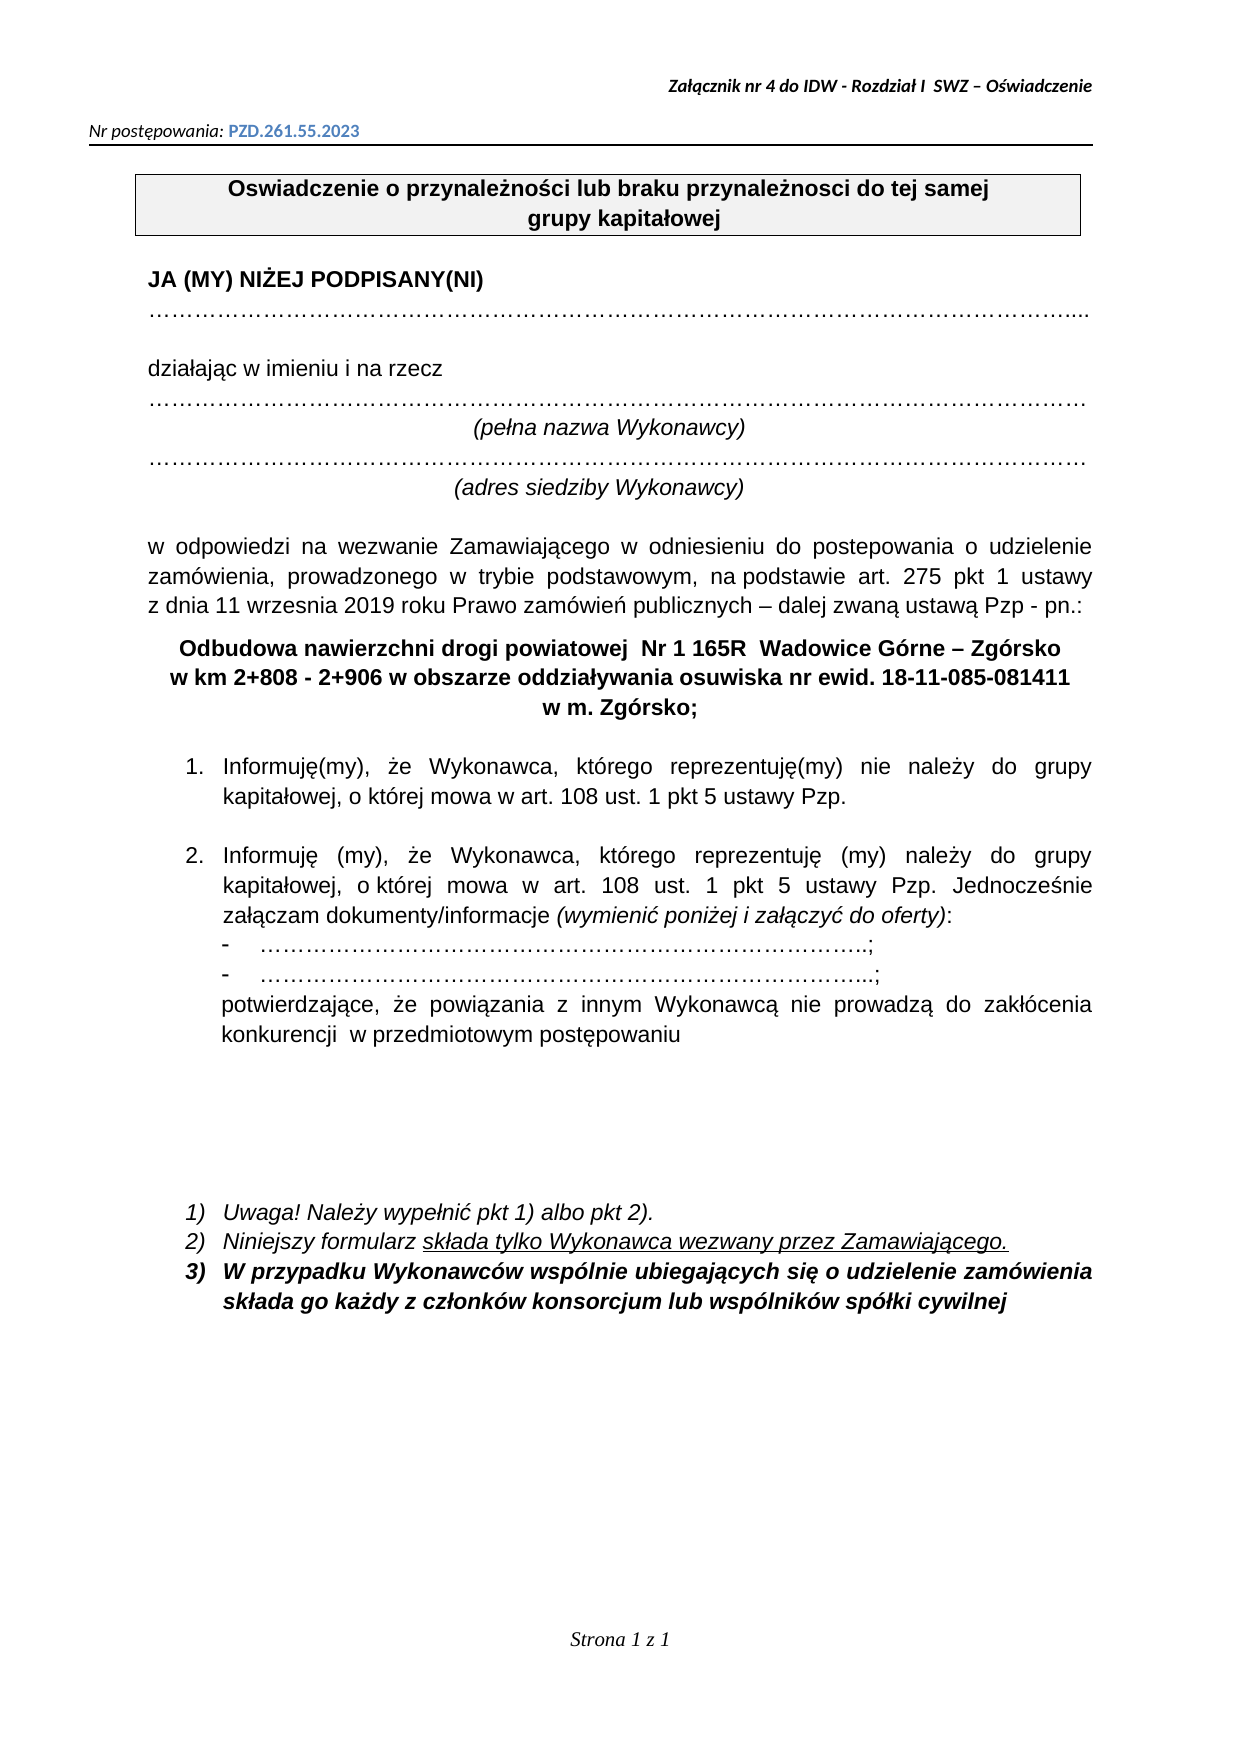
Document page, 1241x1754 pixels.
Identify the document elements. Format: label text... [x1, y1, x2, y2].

text JA (MY) NIŻEJ PODPISANY(NI) [148, 266, 1093, 292]
text (adres siedziby Wykonawcy) [373, 474, 1093, 500]
list Informuję(my), że Wykonawca, którego reprezentuję(my) nie należy do grupy kapitałowej, o której mowa w art. 108 ust. 1 pkt 5 ustawy Pzp. [185, 753, 1093, 809]
text w odpowiedzi na wezwanie Zamawiającego w odniesieniu do postepowania o udzielenie zamówienia, prowadzonego w trybie podstawowym, na podstawie art. 275 pkt 1 ustawy z dnia 11 wrzesnia 2019 roku Prawo zamówień publicznych – dalej zwaną ustawą Pzp - pn.: [148, 533, 1093, 619]
list W przypadku Wykonawców wspólnie ubiegających się o udzielenie zamówienia składa go każdy z członków konsorcjum lub wspólników spółki cywilnej [185, 1258, 1093, 1314]
text …………………………………………………………………………………………………………… [148, 444, 1093, 470]
text w km 2+808 - 2+906 w obszarze oddziaływania osuwiska nr ewid. 18-11-085-081411 [148, 664, 1093, 691]
text w m. Zgórsko; [148, 694, 1093, 720]
table_header Oswiadczenie o przynależności lub braku przynależnosci do tej samej grupy kapitałowej [136, 175, 1080, 235]
list Uwaga! Należy wypełnić pkt 1) albo pkt 2). [185, 1199, 1093, 1225]
text Odbudowa nawierzchni drogi powiatowej Nr 1 165R Wadowice Górne – Zgórsko [148, 634, 1093, 661]
text …………………………………………………………………………………………………………… [148, 384, 1093, 411]
list ……………………………………………………………………..; [221, 931, 1093, 958]
list Informuję (my), że Wykonawca, którego reprezentuję (my) należy do grupy kapitałowej, o której mowa w art. 108 ust. 1 pkt 5 ustawy Pzp. Jednocześnie załączam dokumenty/informacje (wymienić poniżej i załączyć do oferty): [185, 842, 1093, 928]
text działając w imieniu i na rzecz [148, 355, 1093, 381]
list ……………………………………………………………………...; [221, 961, 1093, 987]
text ………………………………………………………………………………………………………….... [148, 296, 1093, 322]
text (pełna nazwa Wykonawcy) [373, 414, 1093, 441]
text potwierdzające, że powiązania z innym Wykonawcą nie prowadzą do zakłócenia konkurencji w przedmiotowym postępowaniu [221, 991, 1093, 1047]
list Niniejszy formularz składa tylko Wykonawca wezwany przez Zamawiającego. [185, 1228, 1093, 1255]
